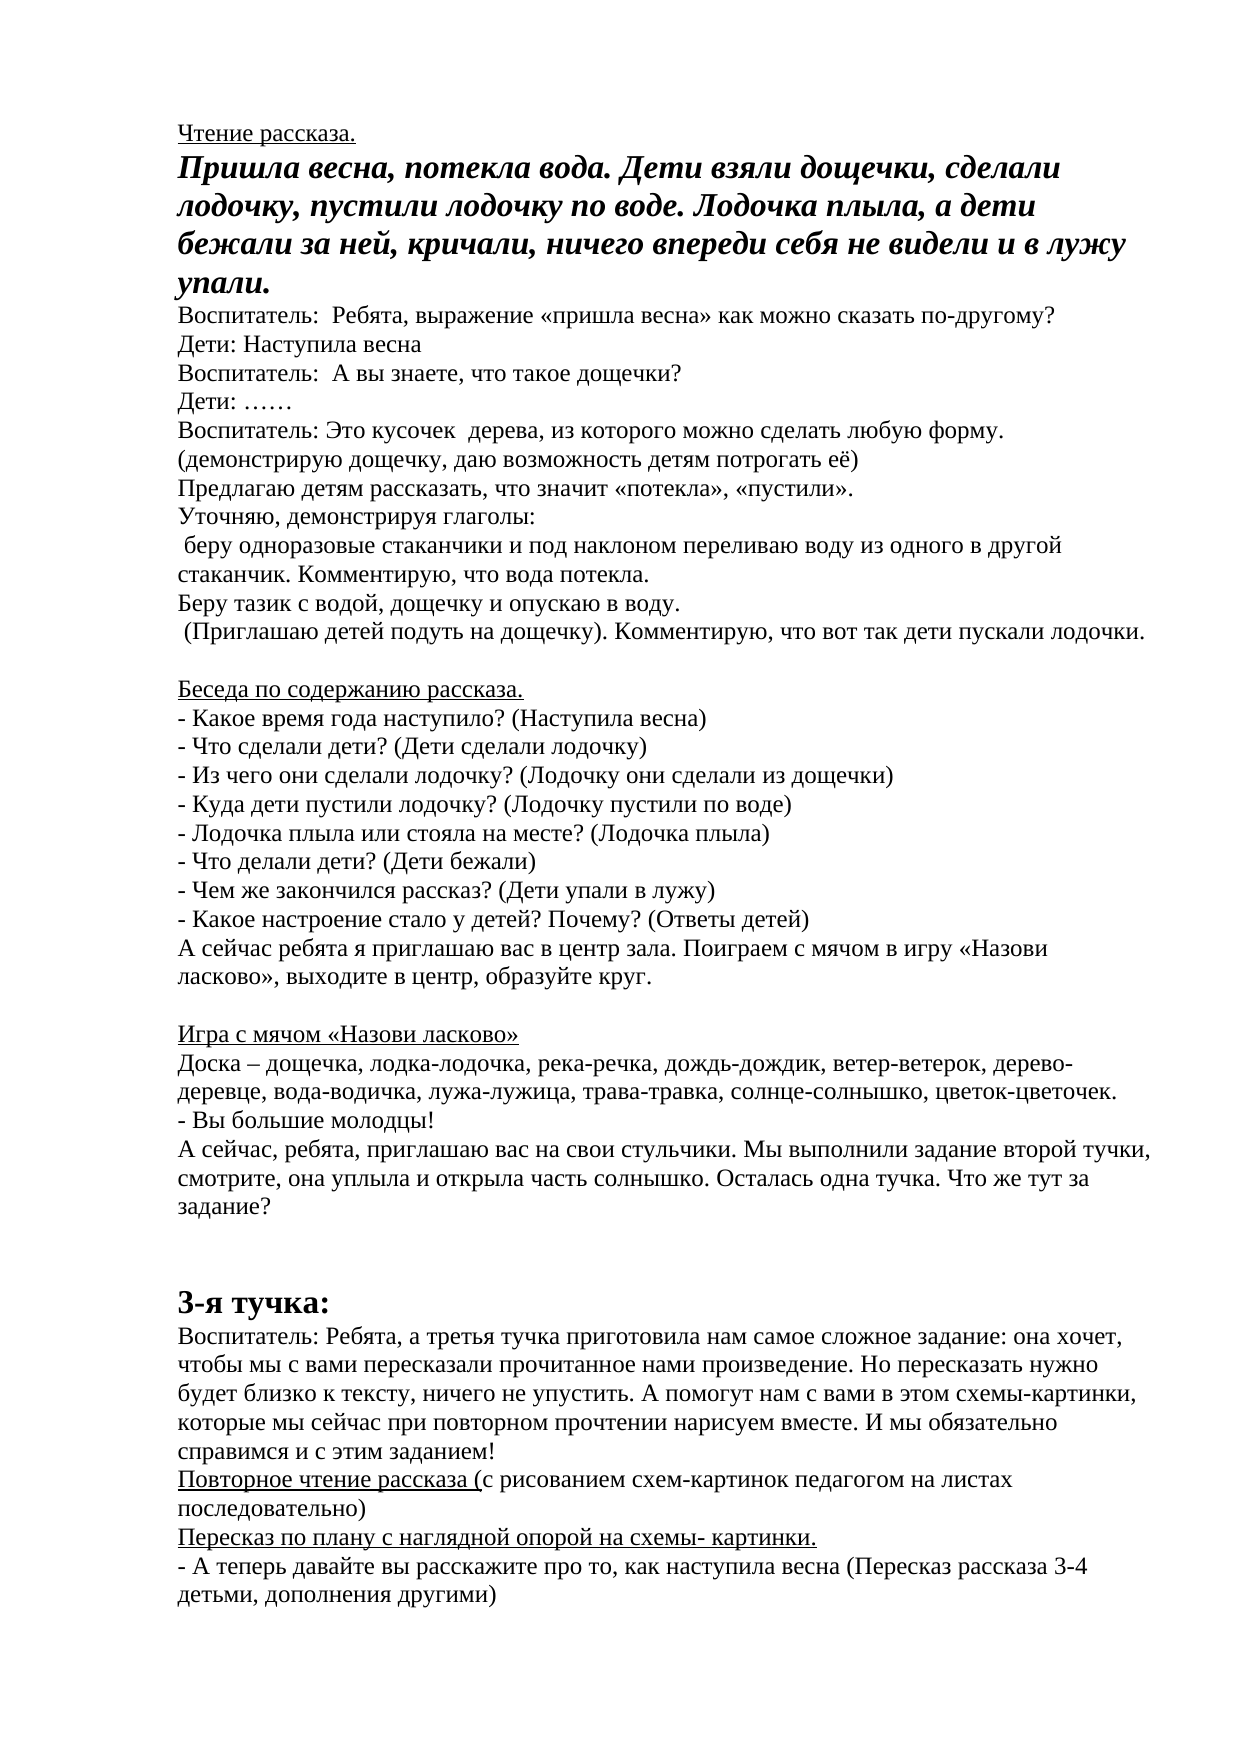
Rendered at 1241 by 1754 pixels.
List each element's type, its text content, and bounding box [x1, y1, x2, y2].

text Чтение рассказа. [177, 118, 1152, 147]
text - Какое время года наступило? (Наступила весна) [177, 703, 1152, 731]
text Воспитатель: А вы знаете, что такое дощечки? [177, 358, 1152, 386]
text Дети: Наступила весна [177, 329, 1152, 358]
text Воспитатель: Ребята, а третья тучка приготовила нам самое сложное задание: она хочет, чтобы мы с вами пересказали прочитанное нами произведение. Но пересказать нужно будет близко к тексту, ничего не упустить. А помогут нам с вами в этом схемы-картинки, которые мы сейчас при повторном прочтении нарисуем вместе. И мы обязательно справимся и с этим заданием! [177, 1321, 1152, 1464]
text Пересказ по плану с наглядной опорой на схемы- картинки. [177, 1522, 1152, 1551]
text Воспитатель: Ребята, выражение «пришла весна» как можно сказать по-другому? [177, 300, 1152, 329]
text Доска – дощечка, лодка-лодочка, река-речка, дождь-дождик, ветер-ветерок, дерево-деревце, вода-водичка, лужа-лужица, трава-травка, солнце-солнышко, цветок-цветочек. [177, 1048, 1152, 1105]
text Уточняю, демонстрируя глаголы: [177, 501, 1152, 530]
text Беру тазик с водой, дощечку и опускаю в воду. [177, 588, 1152, 616]
text - Что делали дети? (Дети бежали) [177, 846, 1152, 875]
text Воспитатель: Это кусочек дерева, из которого можно сделать любую форму. (демонстрирую дощечку, даю возможность детям потрогать её) [177, 415, 1152, 473]
text Повторное чтение рассказа (с рисованием схем-картинок педагогом на листах последовательно) [177, 1464, 1152, 1522]
text - Лодочка плыла или стояла на месте? (Лодочка плыла) [177, 818, 1152, 846]
text 3-я тучка: [177, 1282, 1152, 1321]
text - Куда дети пустили лодочку? (Лодочку пустили по воде) [177, 789, 1152, 818]
text Пришла весна, потекла вода. Дети взяли дощечки, сделали лодочку, пустили лодочку по воде. Лодочка плыла, а дети бежали за ней, кричали, ничего впереди себя не видели и в лужу упали. [177, 147, 1152, 300]
text Предлагаю детям рассказать, что значит «потекла», «пустили». [177, 473, 1152, 501]
text - Что сделали дети? (Дети сделали лодочку) [177, 731, 1152, 760]
text А сейчас, ребята, приглашаю вас на свои стульчики. Мы выполнили задание второй тучки, смотрите, она уплыла и открыла часть солнышко. Осталась одна тучка. Что же тут за задание? [177, 1134, 1152, 1220]
text - Вы большие молодцы! [177, 1105, 1152, 1134]
text - Из чего они сделали лодочку? (Лодочку они сделали из дощечки) [177, 760, 1152, 789]
text Игра с мячом «Назови ласково» [177, 1019, 1152, 1048]
text - А теперь давайте вы расскажите про то, как наступила весна (Пересказ рассказа 3-4 детьми, дополнения другими) [177, 1551, 1152, 1608]
text - Чем же закончился рассказ? (Дети упали в лужу) [177, 875, 1152, 904]
text Беседа по содержанию рассказа. [177, 674, 1152, 703]
text (Приглашаю детей подуть на дощечку). Комментирую, что вот так дети пускали лодочки. [177, 616, 1152, 645]
text - Какое настроение стало у детей? Почему? (Ответы детей) [177, 904, 1152, 933]
text беру одноразовые стаканчики и под наклоном переливаю воду из одного в другой стаканчик. Комментирую, что вода потекла. [177, 530, 1152, 588]
text Дети: …… [177, 386, 1152, 415]
text А сейчас ребята я приглашаю вас в центр зала. Поиграем с мячом в игру «Назови ласково», выходите в центр, образуйте круг. [177, 933, 1152, 990]
